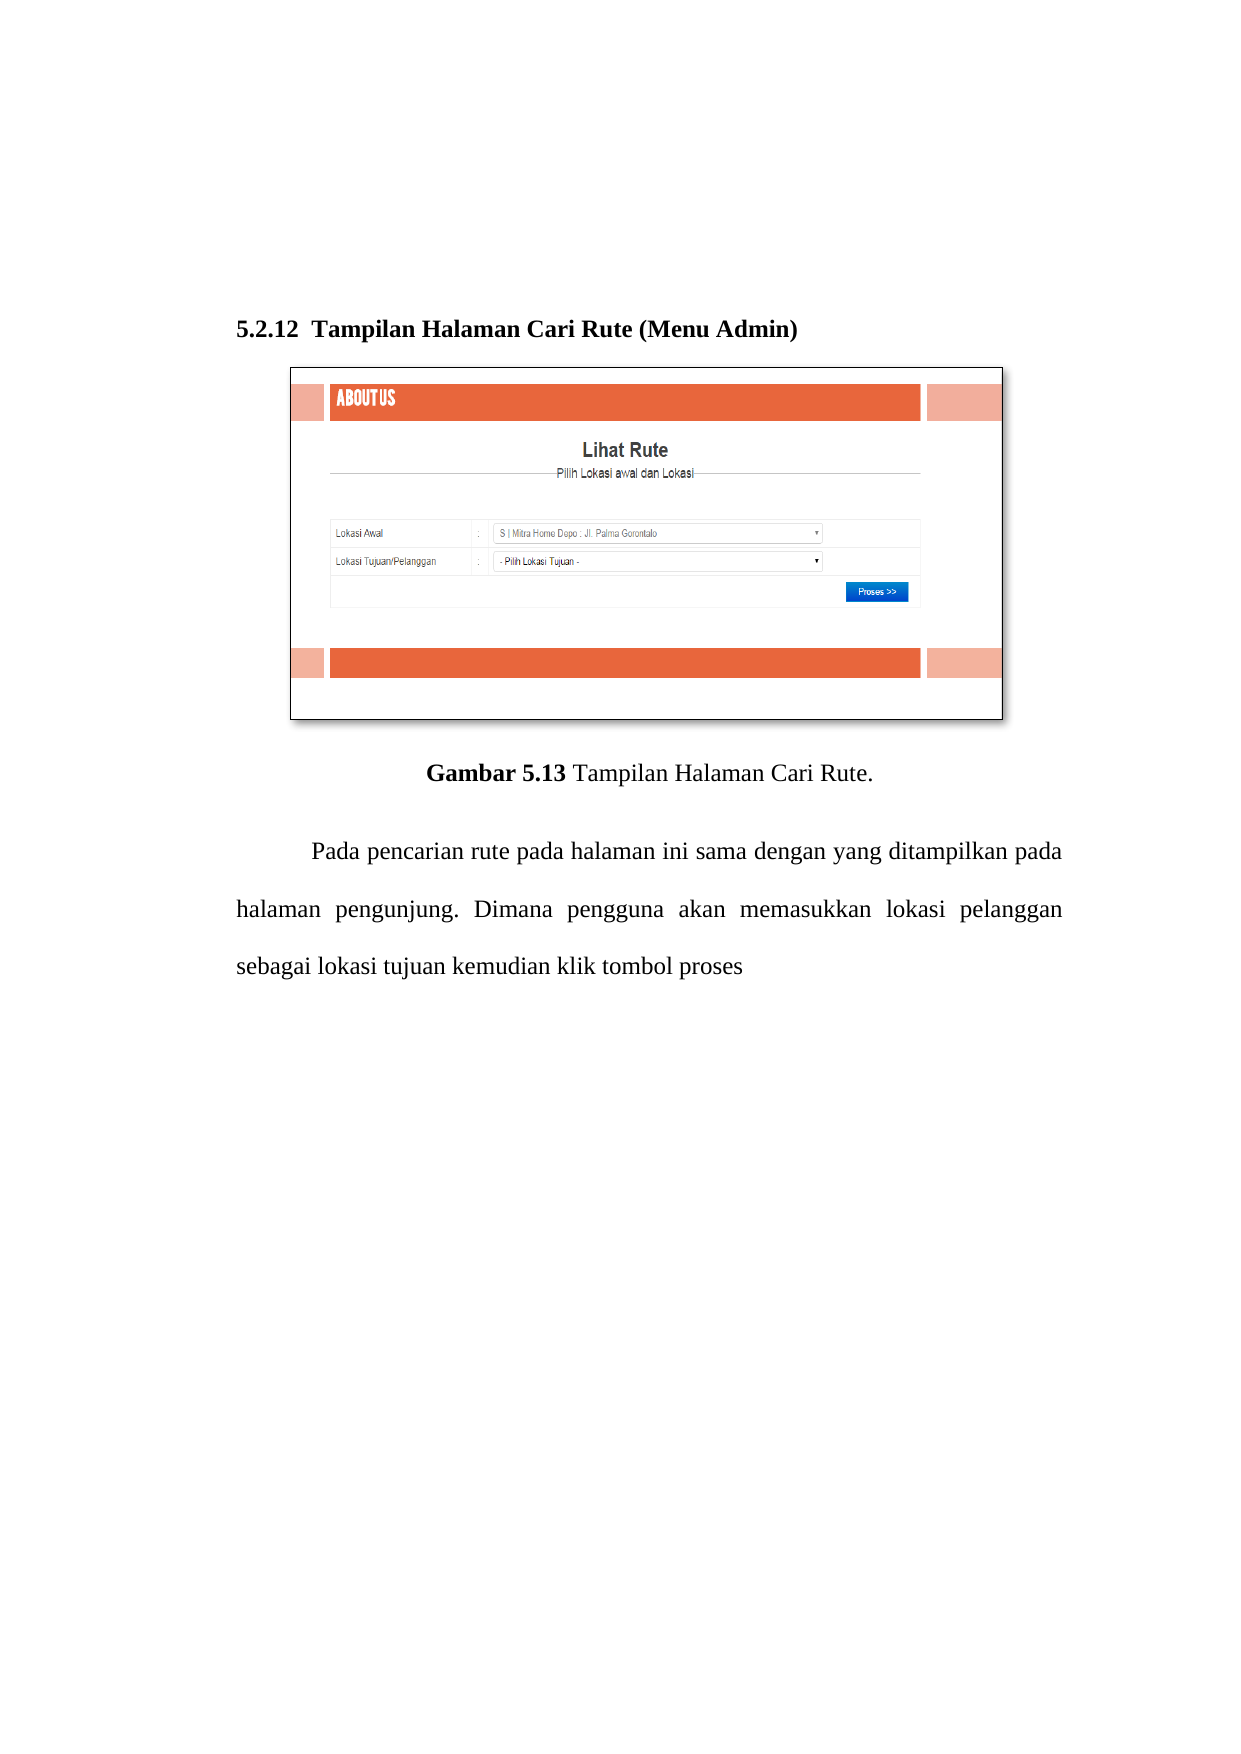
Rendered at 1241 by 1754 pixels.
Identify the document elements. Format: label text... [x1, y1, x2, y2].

text Gambar 5.13 Tampilan Halaman Cari Rute. [236, 758, 1063, 787]
picture [291, 368, 1002, 719]
text Pada pencarian rute pada halaman ini sama dengan yang ditampilkan pada halaman pengunjung. Dimana pengguna akan memasukkan lokasi pelanggan sebagai lokasi tujuan kemudian klik tombol proses [236, 836, 1063, 980]
subtitle Tampilan Halaman Cari Rute (Menu Admin) [236, 314, 1063, 343]
